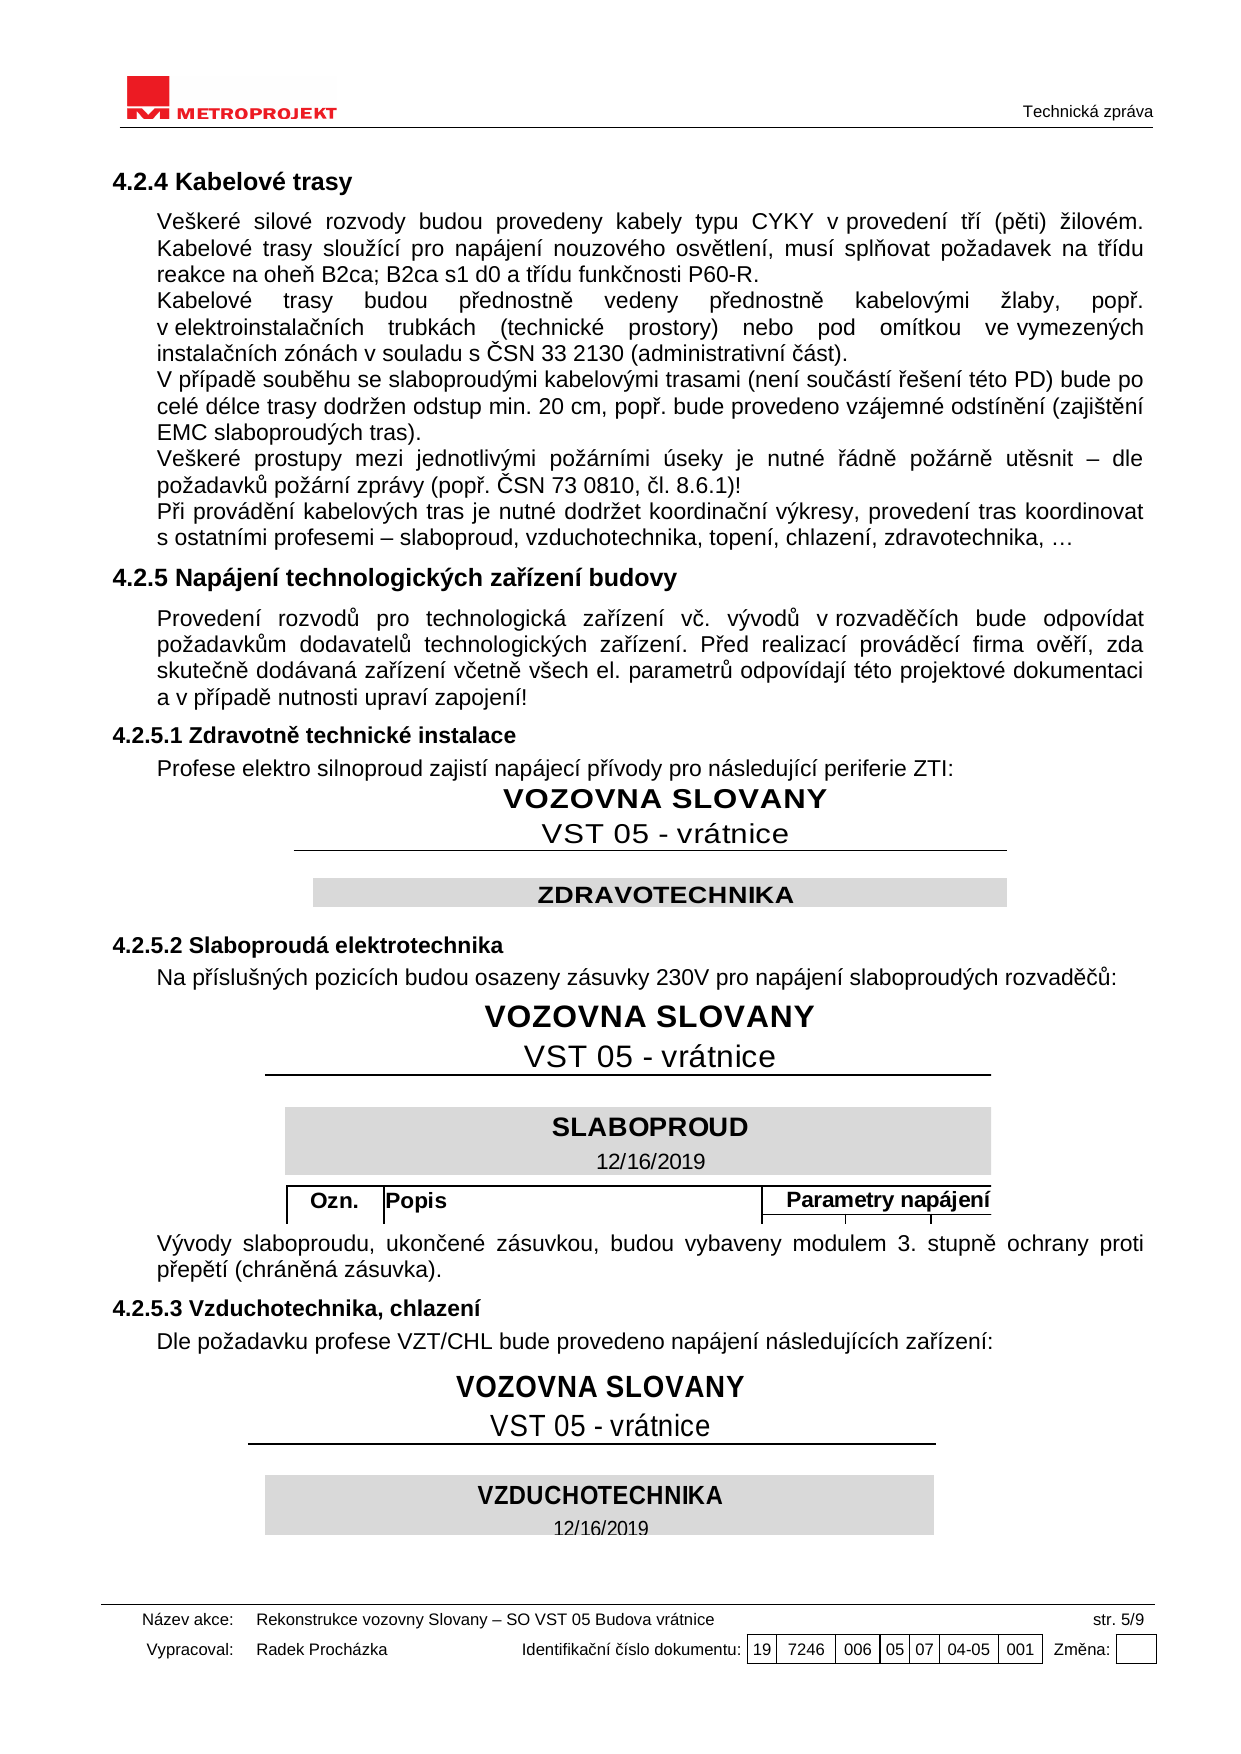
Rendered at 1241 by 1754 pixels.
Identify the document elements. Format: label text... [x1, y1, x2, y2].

text Dle požadavku profese VZT/CHL bude provedeno napájení následujících zařízení: [156, 1328, 1144, 1354]
subtitle Slaboproudá elektrotechnika [112, 932, 1144, 958]
text Kabelové trasy budou přednostně vedeny přednostně kabelovými žlaby, popř. v elektroinstalačních trubkách (technické prostory) nebo pod omítkou ve vymezených instalačních zónách v souladu s ČSN 33 2130 (administrativní část). [157, 287, 1144, 366]
text Na příslušných pozicích budou osazeny zásuvky 230V pro napájení slaboproudých rozvaděčů: [156, 964, 1144, 991]
subtitle Kabelové trasy [112, 167, 1144, 196]
subtitle Zdravotně technické instalace [112, 722, 1144, 749]
subtitle Vzduchotechnika, chlazení [112, 1295, 1144, 1322]
text Provedení rozvodů pro technologická zařízení vč. vývodů v rozvaděčích bude odpovídat požadavkům dodavatelů technologických zařízení. Před realizací prováděcí firma ověří, zda skutečně dodávaná zařízení včetně všech el. parametrů odpovídají této projektové dokumentaci a v případě nutnosti upraví zapojení! [157, 604, 1144, 710]
text V případě souběhu se slaboproudými kabelovými trasami (není součástí řešení této PD) bude po celé délce trasy dodržen odstup min. 20 cm, popř. bude provedeno vzájemné odstínění (zajištění EMC slaboproudých tras). [157, 366, 1144, 445]
text Veškeré silové rozvody budou provedeny kabely typu CYKY v provedení tří (pěti) žilovém. Kabelové trasy sloužící pro napájení nouzového osvětlení, musí splňovat požadavek na třídu reakce na oheň B2ca; B2ca s1 d0 a třídu funkčnosti P60-R. [157, 208, 1144, 287]
text Veškeré prostupy mezi jednotlivými požárními úseky je nutné řádně požárně utěsnit – dle požadavků požární zprávy (popř. ČSN 73 0810, čl. 8.6.1)! [157, 445, 1144, 498]
text Vývody slaboproudu, ukončené zásuvkou, budou vybaveny modulem 3. stupně ochrany proti přepětí (chráněná zásuvka). [157, 1230, 1144, 1283]
text Při provádění kabelových tras je nutné dodržet koordinační výkresy, provedení tras koordinovat s ostatními profesemi – slaboproud, vzduchotechnika, topení, chlazení, zdravotechnika, … [157, 498, 1144, 551]
text Profese elektro silnoproud zajistí napájecí přívody pro následující periferie ZTI: [157, 755, 1144, 781]
subtitle Napájení technologických zařízení budovy [112, 563, 1144, 592]
